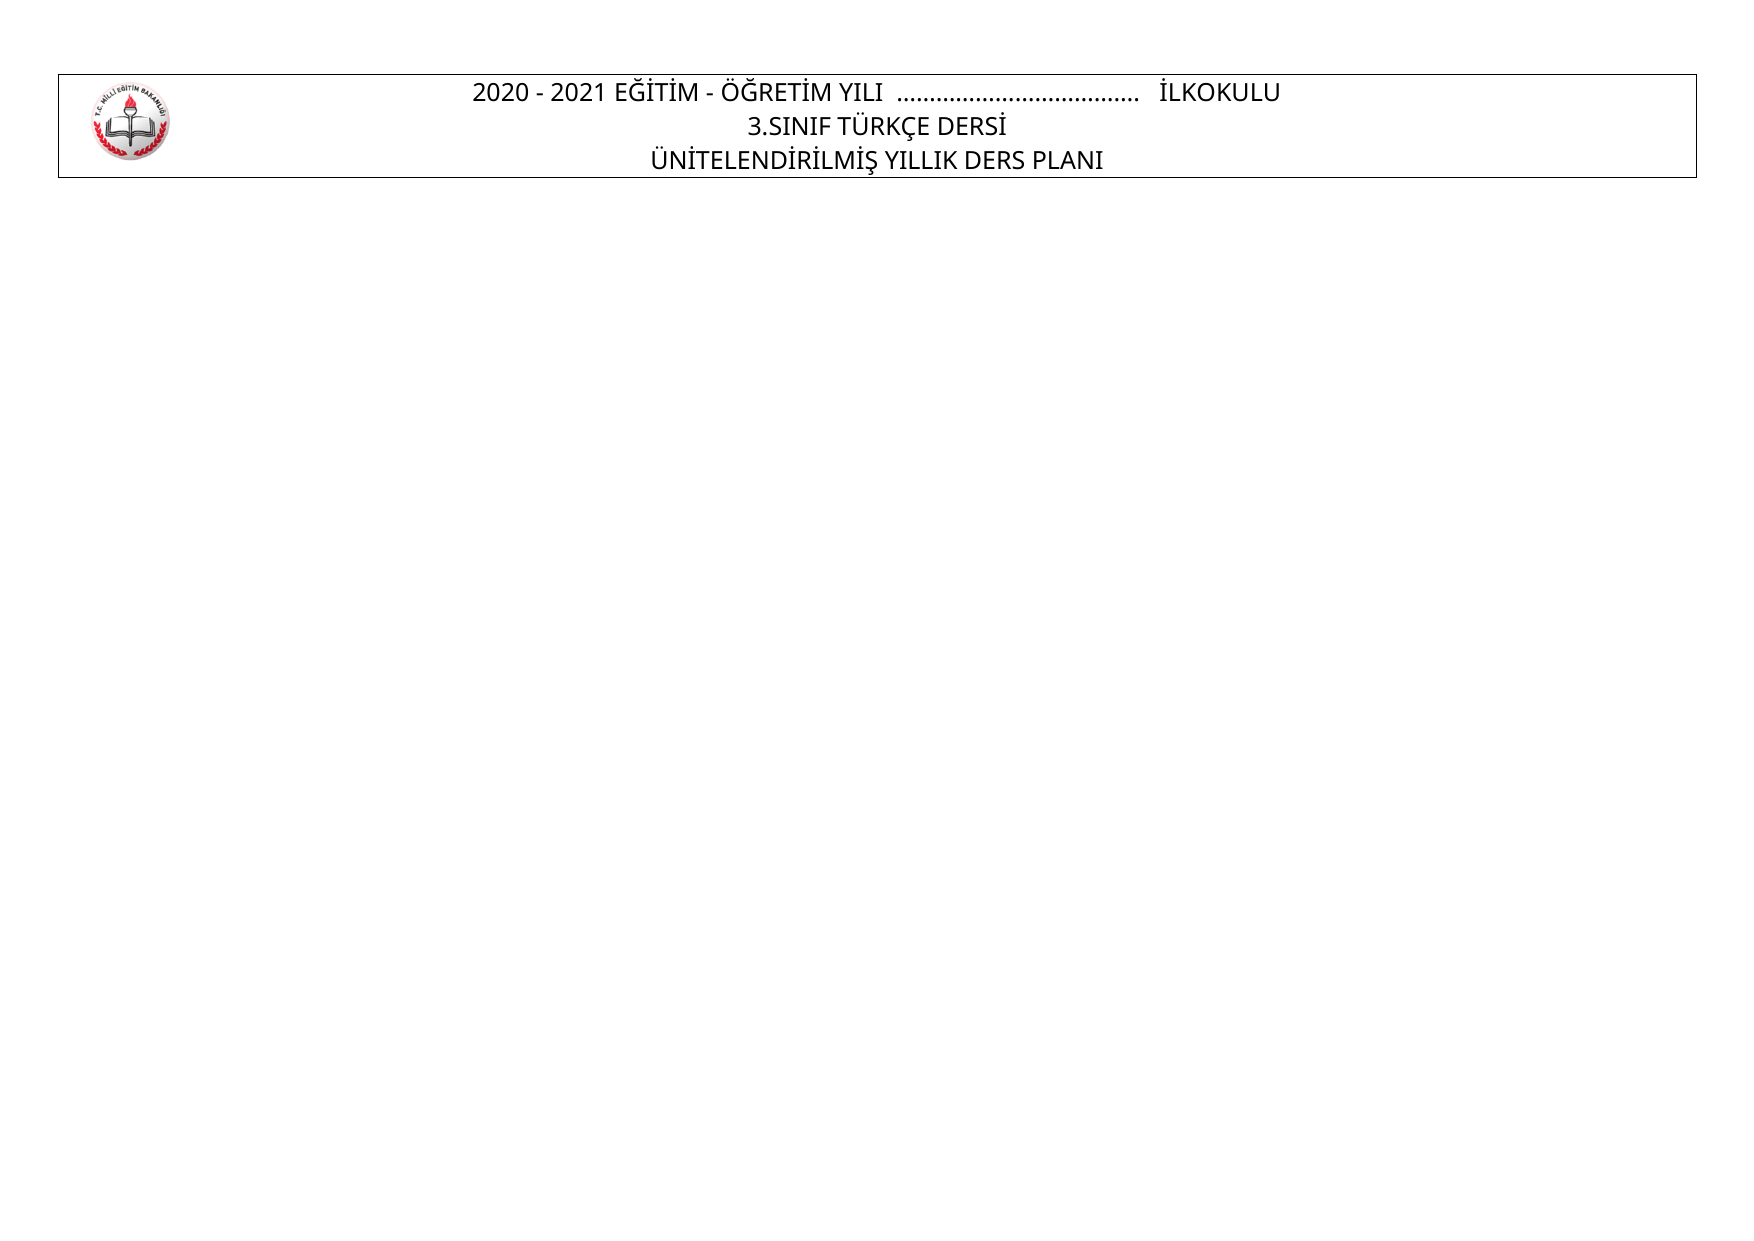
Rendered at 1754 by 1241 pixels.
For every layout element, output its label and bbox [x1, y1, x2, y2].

picture [85, 77, 175, 167]
